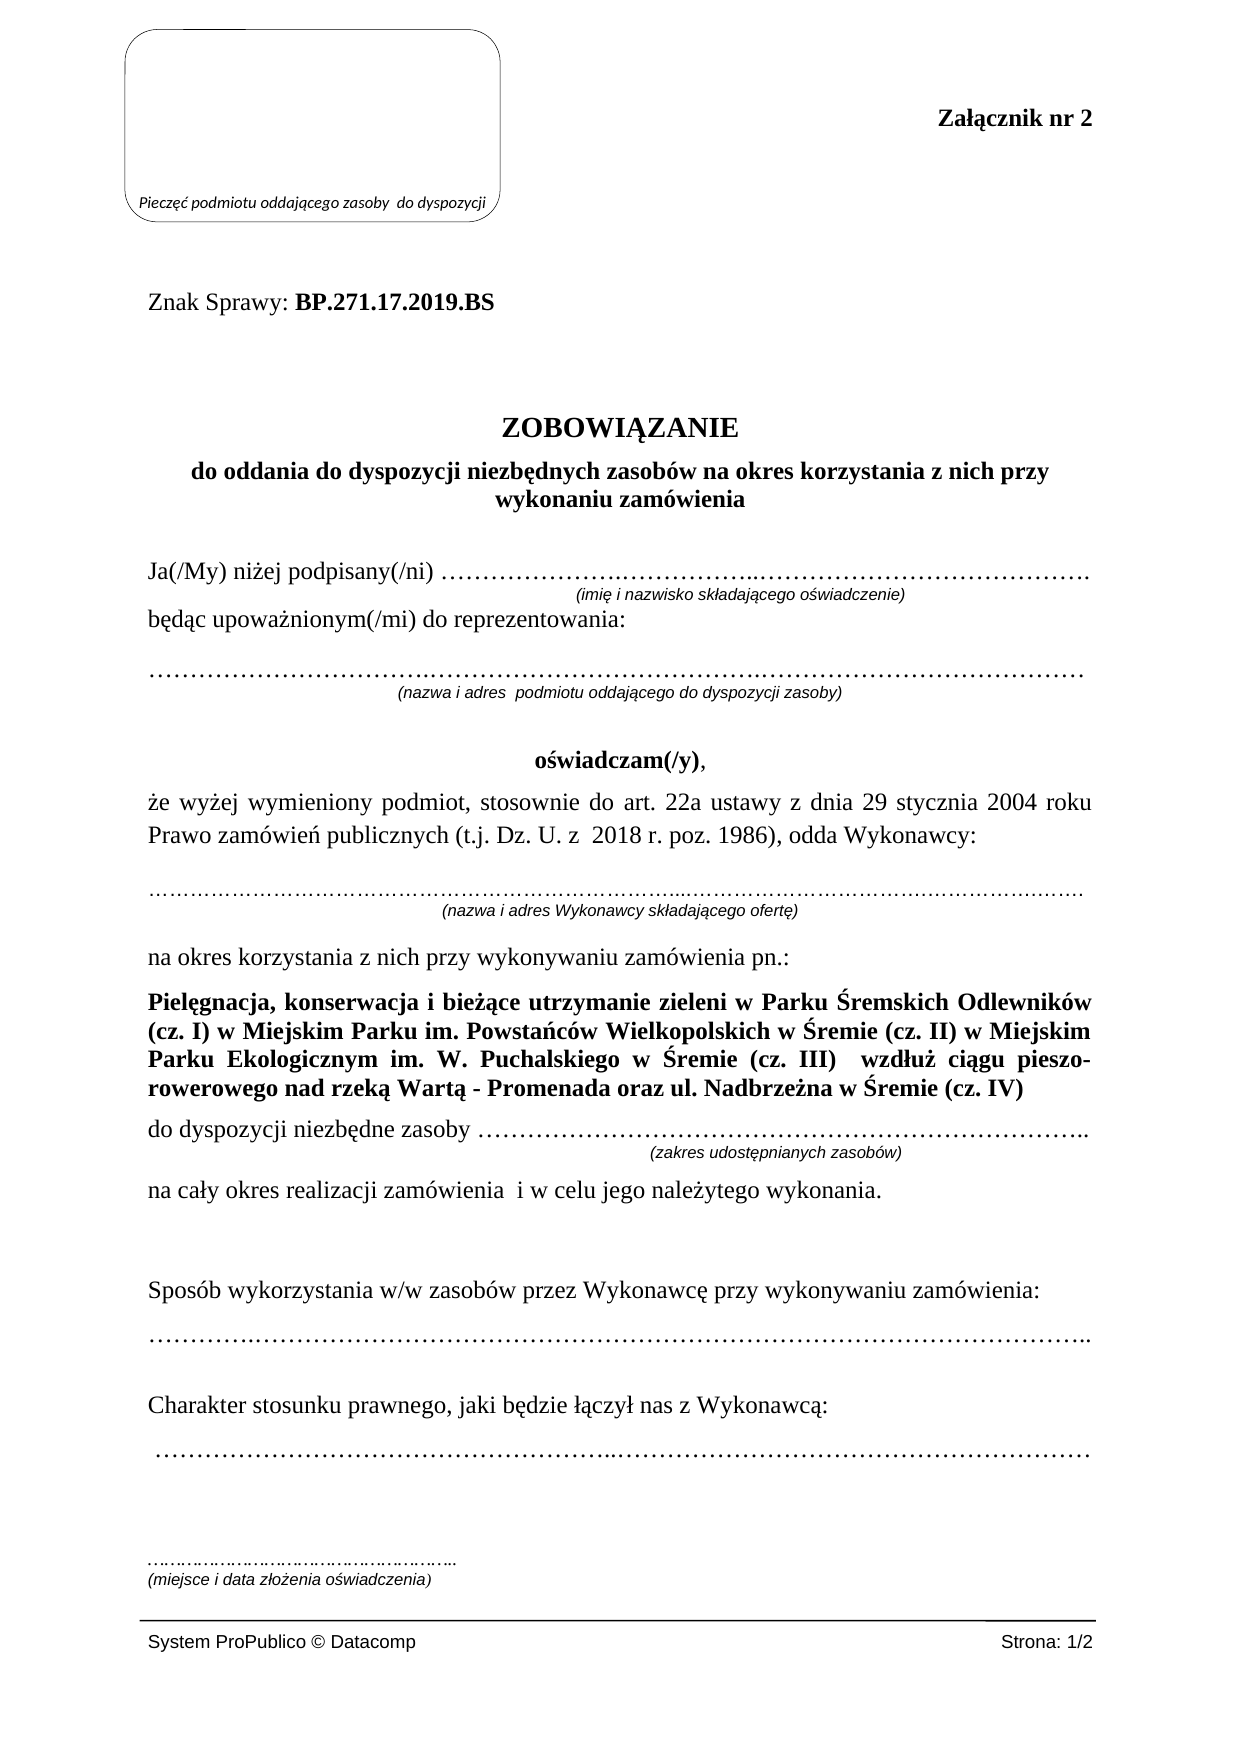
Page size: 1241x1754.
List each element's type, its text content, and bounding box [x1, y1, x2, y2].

text (nazwa i adres podmiotu oddającego do dyspozycji zasoby) [148, 683, 1093, 702]
text (nazwa i adres Wykonawcy składającego ofertę) [148, 901, 1093, 920]
text (miejsce i data złożenia oświadczenia) [148, 1569, 1093, 1589]
text że wyżej wymieniony podmiot, stosownie do art. 22a ustawy z dnia 29 stycznia 2004 roku Prawo zamówień publicznych (t.j. Dz. U. z 2018 r. poz. 1986), odda Wykonawcy: [148, 787, 1093, 849]
text do oddania do dyspozycji niezbędnych zasobów na okres korzystania z nich przy wykonaniu zamówienia [148, 456, 1093, 513]
text oświadczam(/y), [148, 746, 1093, 774]
text ………….……………………………………………………………………………………….. [148, 1319, 1093, 1347]
text ……………………………………………….. [148, 1548, 1093, 1569]
text na cały okres realizacji zamówienia i w celu jego należytego wykonania. [148, 1175, 1093, 1204]
text (zakres udostępnianych zasobów) [251, 1143, 1093, 1162]
text ZOBOWIĄZANIE [148, 410, 1093, 443]
text na okres korzystania z nich przy wykonywaniu zamówienia pn.: [148, 942, 1093, 970]
text …………………………….………………………………….………………………………… [148, 654, 1093, 683]
text do dyspozycji niezbędne zasoby ……………………………………………………………….. [148, 1114, 1093, 1143]
text …………………………………………………………………....…………………………….…………….……. [148, 877, 1093, 901]
text Pielęgnacja, konserwacja i bieżące utrzymanie zieleni w Parku Śremskich Odlewników (cz. I) w Miejskim Parku im. Powstańców Wielkopolskich w Śremie (cz. II) w Miejskim Parku Ekologicznym im. W. Puchalskiego w Śremie (cz. III) wzdłuż ciągu pieszo-rowerowego nad rzeką Wartą - Promenada oraz ul. Nadbrzeżna w Śremie (cz. IV) [148, 987, 1093, 1102]
text będąc upoważnionym(/mi) do reprezentowania: [148, 604, 1093, 633]
text (imię i nazwisko składającego oświadczenie) [576, 585, 1093, 604]
subtitle Załącznik nr 2 [207, 103, 1093, 132]
text Charakter stosunku prawnego, jaki będzie łączył nas z Wykonawcą: [148, 1391, 1093, 1419]
text Ja(/My) niżej podpisany(/ni) ………………….……………..…………………………………. [148, 556, 1093, 585]
text ………………………………………………..………………………………………………… [148, 1434, 1093, 1462]
text Znak Sprawy: BP.271.17.2019.BS [148, 287, 1093, 316]
text Sposób wykorzystania w/w zasobów przez Wykonawcę przy wykonywaniu zamówienia: [148, 1276, 1093, 1304]
